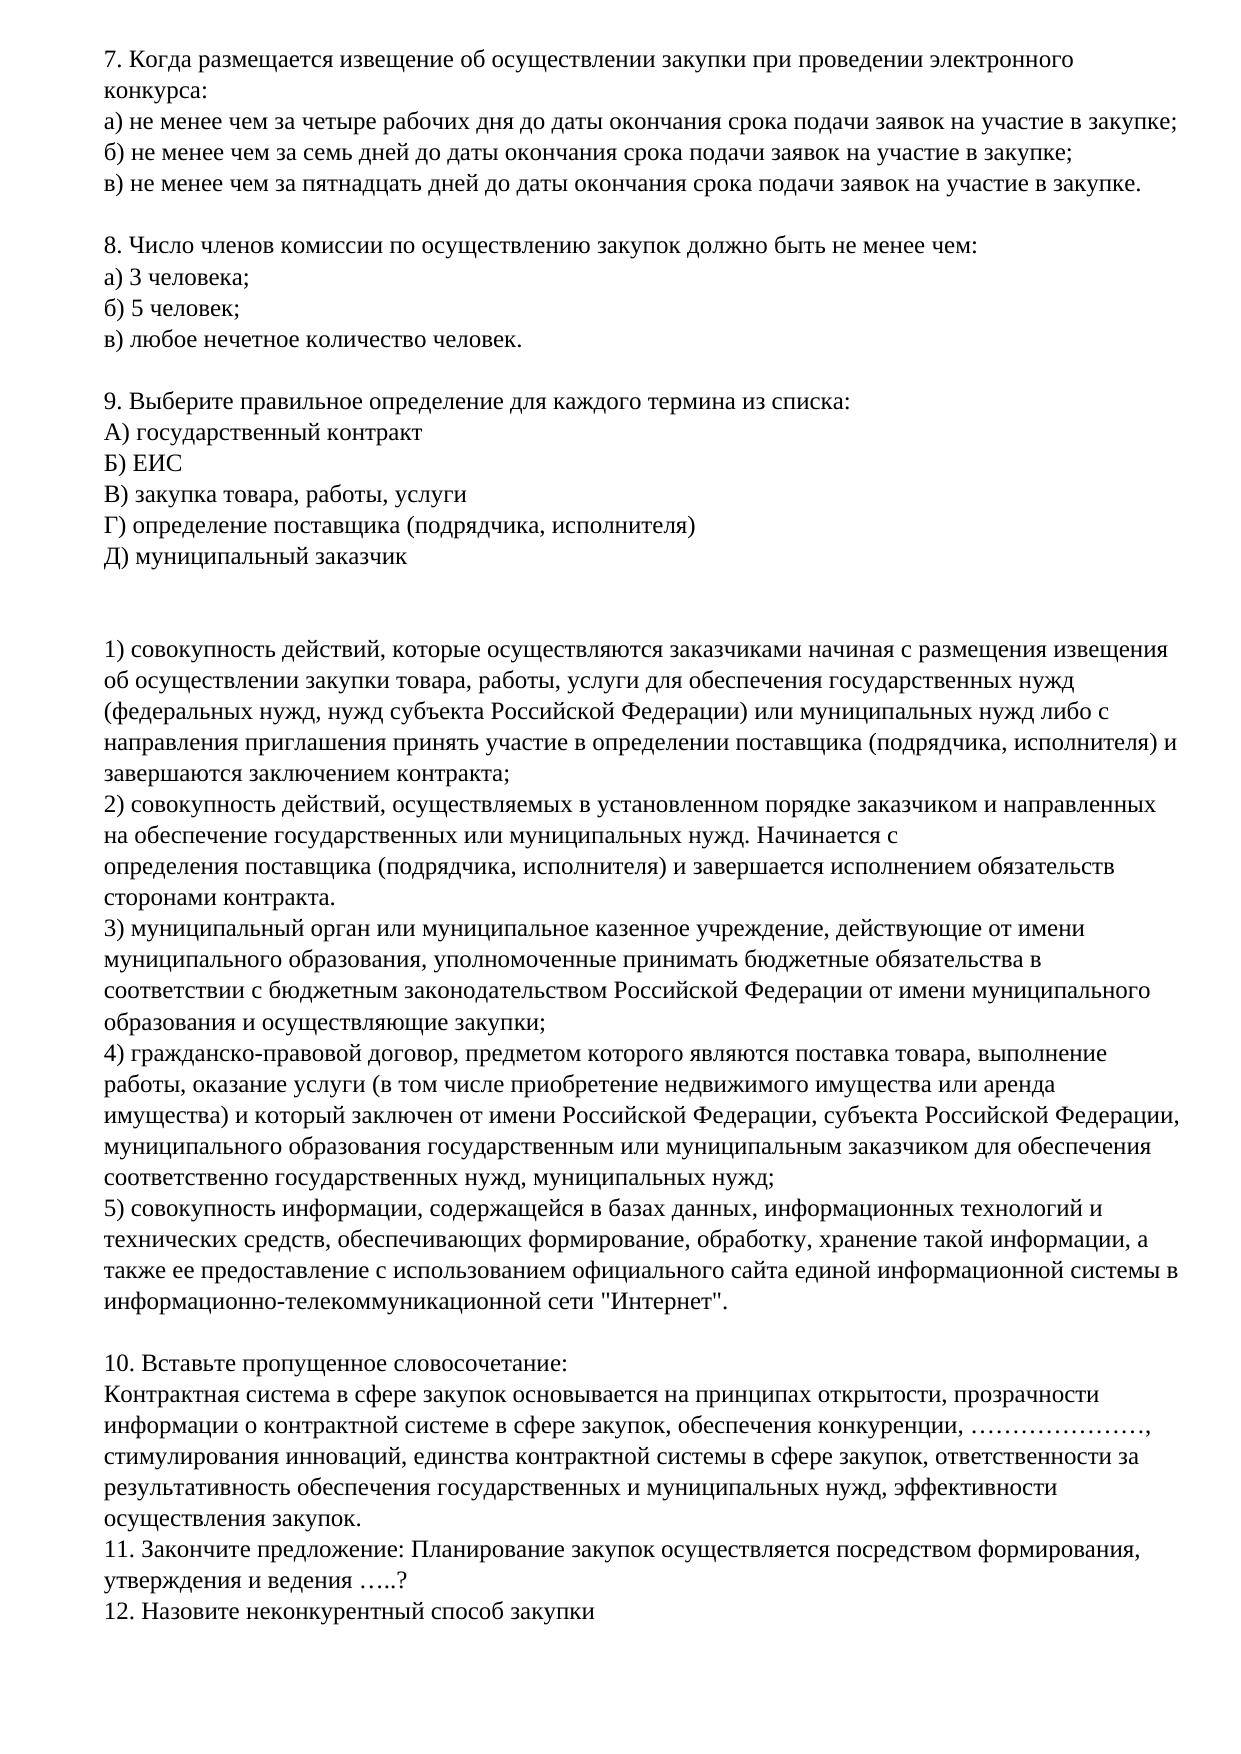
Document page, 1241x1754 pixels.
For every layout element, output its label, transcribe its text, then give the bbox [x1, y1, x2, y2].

text 4) гражданско-правовой договор, предметом которого являются поставка товара, выполнение работы, оказание услуги (в том числе приобретение недвижимого имущества или аренда имущества) и который заключен от имени Российской Федерации, субъекта Российской Федерации, муниципального образования государственным или муниципальным заказчиком для обеспечения соответственно государственных нужд, муниципальных нужд; [103, 1038, 1181, 1191]
text в) не менее чем за пятнадцать дней до даты окончания срока подачи заявок на участие в закупке. [103, 168, 1181, 197]
text б) 5 человек; [103, 293, 1181, 321]
text а) 3 человека; [103, 262, 1181, 290]
text Контрактная система в сфере закупок основывается на принципах открытости, прозрачности информации о контрактной системе в сфере закупок, обеспечения конкуренции, …………………, стимулирования инноваций, единства контрактной системы в сфере закупок, ответственности за результативность обеспечения государственных и муниципальных нужд, эффективности осуществления закупок. [103, 1379, 1181, 1532]
text 8. Число членов комиссии по осуществлению закупок должно быть не менее чем: [103, 231, 1181, 259]
text Г) определение поставщика (подрядчика, исполнителя) [103, 510, 1181, 539]
text 11. Закончите предложение: Планирование закупок осуществляется посредством формирования, утверждения и ведения …..? [103, 1534, 1181, 1594]
text 12. Назовите неконкурентный способ закупки [103, 1596, 1181, 1625]
text Б) ЕИС [103, 448, 1181, 477]
text В) закупка товара, работы, услуги [103, 479, 1181, 508]
text 7. Когда размещается извещение об осуществлении закупки при проведении электронного конкурса: [103, 44, 1181, 104]
text Д) муниципальный заказчик [103, 541, 1181, 570]
text 1) совокупность действий, которые осуществляются заказчиками начиная с размещения извещения об осуществлении закупки товара, работы, услуги для обеспечения государственных нужд (федеральных нужд, нужд субъекта Российской Федерации) или муниципальных нужд либо с направления приглашения принять участие в определении поставщика (подрядчика, исполнителя) и завершаются заключением контракта; [103, 634, 1181, 787]
text в) любое нечетное количество человек. [103, 324, 1181, 352]
text 10. Вставьте пропущенное словосочетание: [103, 1348, 1181, 1377]
text 9. Выберите правильное определение для каждого термина из списка: [103, 386, 1181, 414]
text А) государственный контракт [103, 417, 1181, 446]
text а) не менее чем за четыре рабочих дня до даты окончания срока подачи заявок на участие в закупке; [103, 106, 1181, 135]
text определения поставщика (подрядчика, исполнителя) и завершается исполнением обязательств сторонами контракта. [103, 851, 1181, 911]
text 5) совокупность информации, содержащейся в базах данных, информационных технологий и технических средств, обеспечивающих формирование, обработку, хранение такой информации, а также ее предоставление с использованием официального сайта единой информационной системы в информационно-телекоммуникационной сети "Интернет". [103, 1193, 1181, 1315]
text 3) муниципальный орган или муниципальное казенное учреждение, действующие от имени муниципального образования, уполномоченные принимать бюджетные обязательства в соответствии с бюджетным законодательством Российской Федерации от имени муниципального образования и осуществляющие закупки; [103, 913, 1181, 1035]
text б) не менее чем за семь дней до даты окончания срока подачи заявок на участие в закупке; [103, 137, 1181, 166]
text 2) совокупность действий, осуществляемых в установленном порядке заказчиком и направленных на обеспечение государственных или муниципальных нужд. Начинается с [103, 789, 1181, 849]
